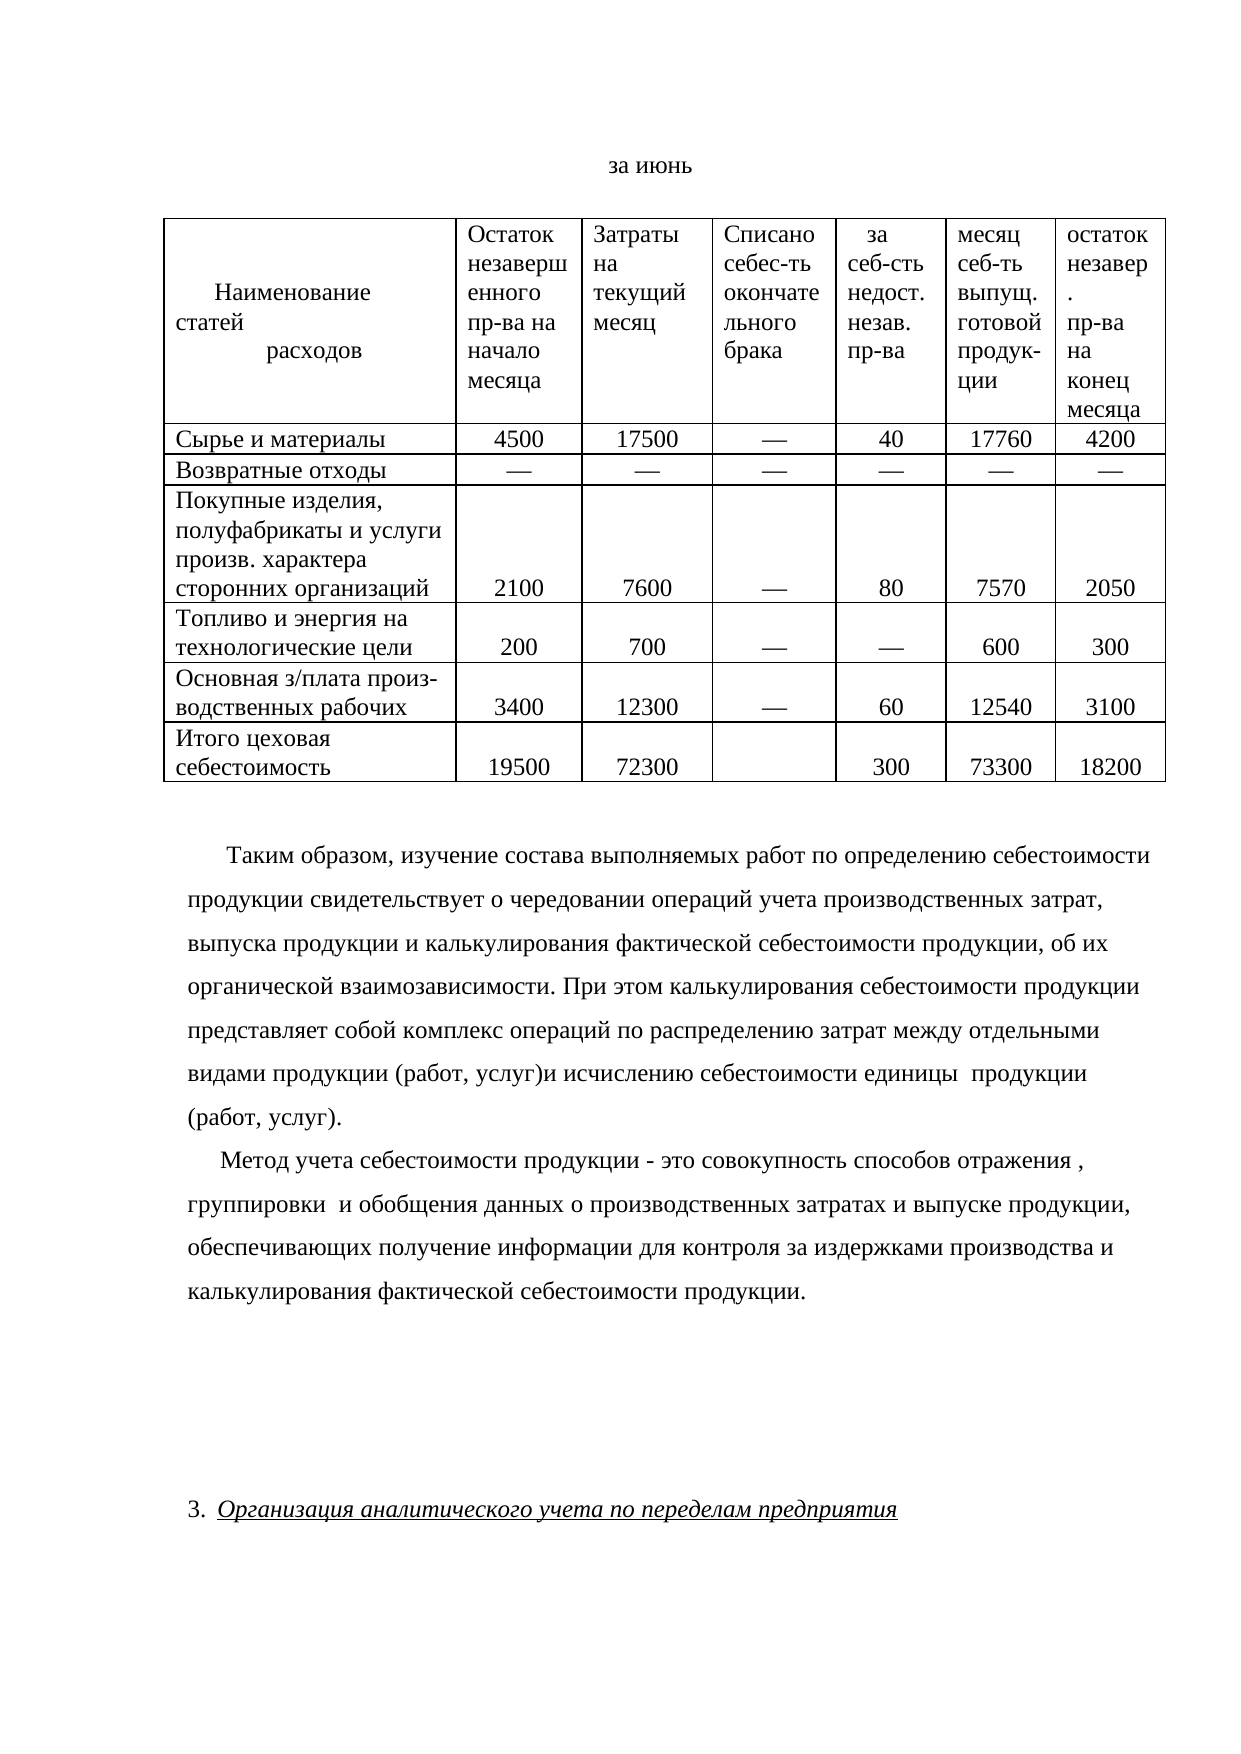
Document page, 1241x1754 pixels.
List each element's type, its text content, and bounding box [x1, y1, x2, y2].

table_cell 3100 [1056, 663, 1165, 721]
table_cell 600 [947, 603, 1055, 661]
table_cell 7600 [583, 486, 712, 602]
table_cell Сырье и материалы [165, 424, 455, 453]
text за июнь [187, 150, 1167, 179]
table_cell 18200 [1056, 723, 1165, 781]
table_cell — [837, 603, 945, 661]
list Организация аналитического учета по переделам предприятия [187, 1493, 1167, 1523]
table_cell — [713, 455, 835, 484]
table_cell 17500 [583, 424, 712, 453]
table_cell — [713, 603, 835, 661]
table_header Затраты на текущий месяц [583, 219, 712, 423]
table_cell 2100 [457, 486, 581, 602]
table_cell — [947, 455, 1055, 484]
table_cell — [583, 455, 712, 484]
table_cell 12540 [947, 663, 1055, 721]
table_cell 12300 [583, 663, 712, 721]
table_cell 80 [837, 486, 945, 602]
table_cell — [713, 486, 835, 602]
table_header остаток незавер. пр-ва на конец месяца [1056, 219, 1165, 423]
table_cell Возвратные отходы [165, 455, 455, 484]
table_cell 4200 [1056, 424, 1165, 453]
table_cell 2050 [1056, 486, 1165, 602]
table_header месяц себ-ть выпущ. готовой продук- ции [947, 219, 1055, 423]
table_cell — [457, 455, 581, 484]
table_cell 17760 [947, 424, 1055, 453]
table_cell Покупные изделия, полуфабрикаты и услуги произв. характера сторонних организаций [165, 486, 455, 602]
table_cell 7570 [947, 486, 1055, 602]
table_header Остаток незавершенного пр-ва на начало месяца [457, 219, 581, 423]
table_cell 200 [457, 603, 581, 661]
table_cell 73300 [947, 723, 1055, 781]
table_cell 4500 [457, 424, 581, 453]
table_cell — [1056, 455, 1165, 484]
table_cell 3400 [457, 663, 581, 721]
table_cell [713, 723, 835, 781]
table_cell 72300 [583, 723, 712, 781]
table_cell — [837, 455, 945, 484]
text Метод учета себестоимости продукции - это совокупность способов отражения , группировки и обобщения данных о производственных затратах и выпуске продукции, обеспечивающих получение информации для контроля за издержками производства и калькулирования фактической себестоимости продукции. [187, 1145, 1167, 1305]
table_header Наименование статей расходов [165, 219, 455, 423]
table_header Списано себес-ть окончательного брака [713, 219, 835, 423]
table_cell — [713, 663, 835, 721]
table_cell 60 [837, 663, 945, 721]
table_cell 300 [1056, 603, 1165, 661]
table_cell Основная з/плата произ- водственных рабочих [165, 663, 455, 721]
table_cell Топливо и энергия на технологические цели [165, 603, 455, 661]
table_cell — [713, 424, 835, 453]
table_header за себ-сть недост. незав. пр-ва [837, 219, 945, 423]
table_cell 300 [837, 723, 945, 781]
text Таким образом, изучение состава выполняемых работ по определению себестоимости продукции свидетельствует о чередовании операций учета производственных затрат, выпуска продукции и калькулирования фактической себестоимости продукции, об их органической взаимозависимости. При этом калькулирования себестоимости продукции представляет собой комплекс операций по распределению затрат между отдельными видами продукции (работ, услуг)и исчислению себестоимости единицы продукции (работ, услуг). [187, 840, 1167, 1131]
table_cell 19500 [457, 723, 581, 781]
table_cell 700 [583, 603, 712, 661]
table_cell 40 [837, 424, 945, 453]
table_cell Итого цеховая себестоимость [165, 723, 455, 781]
